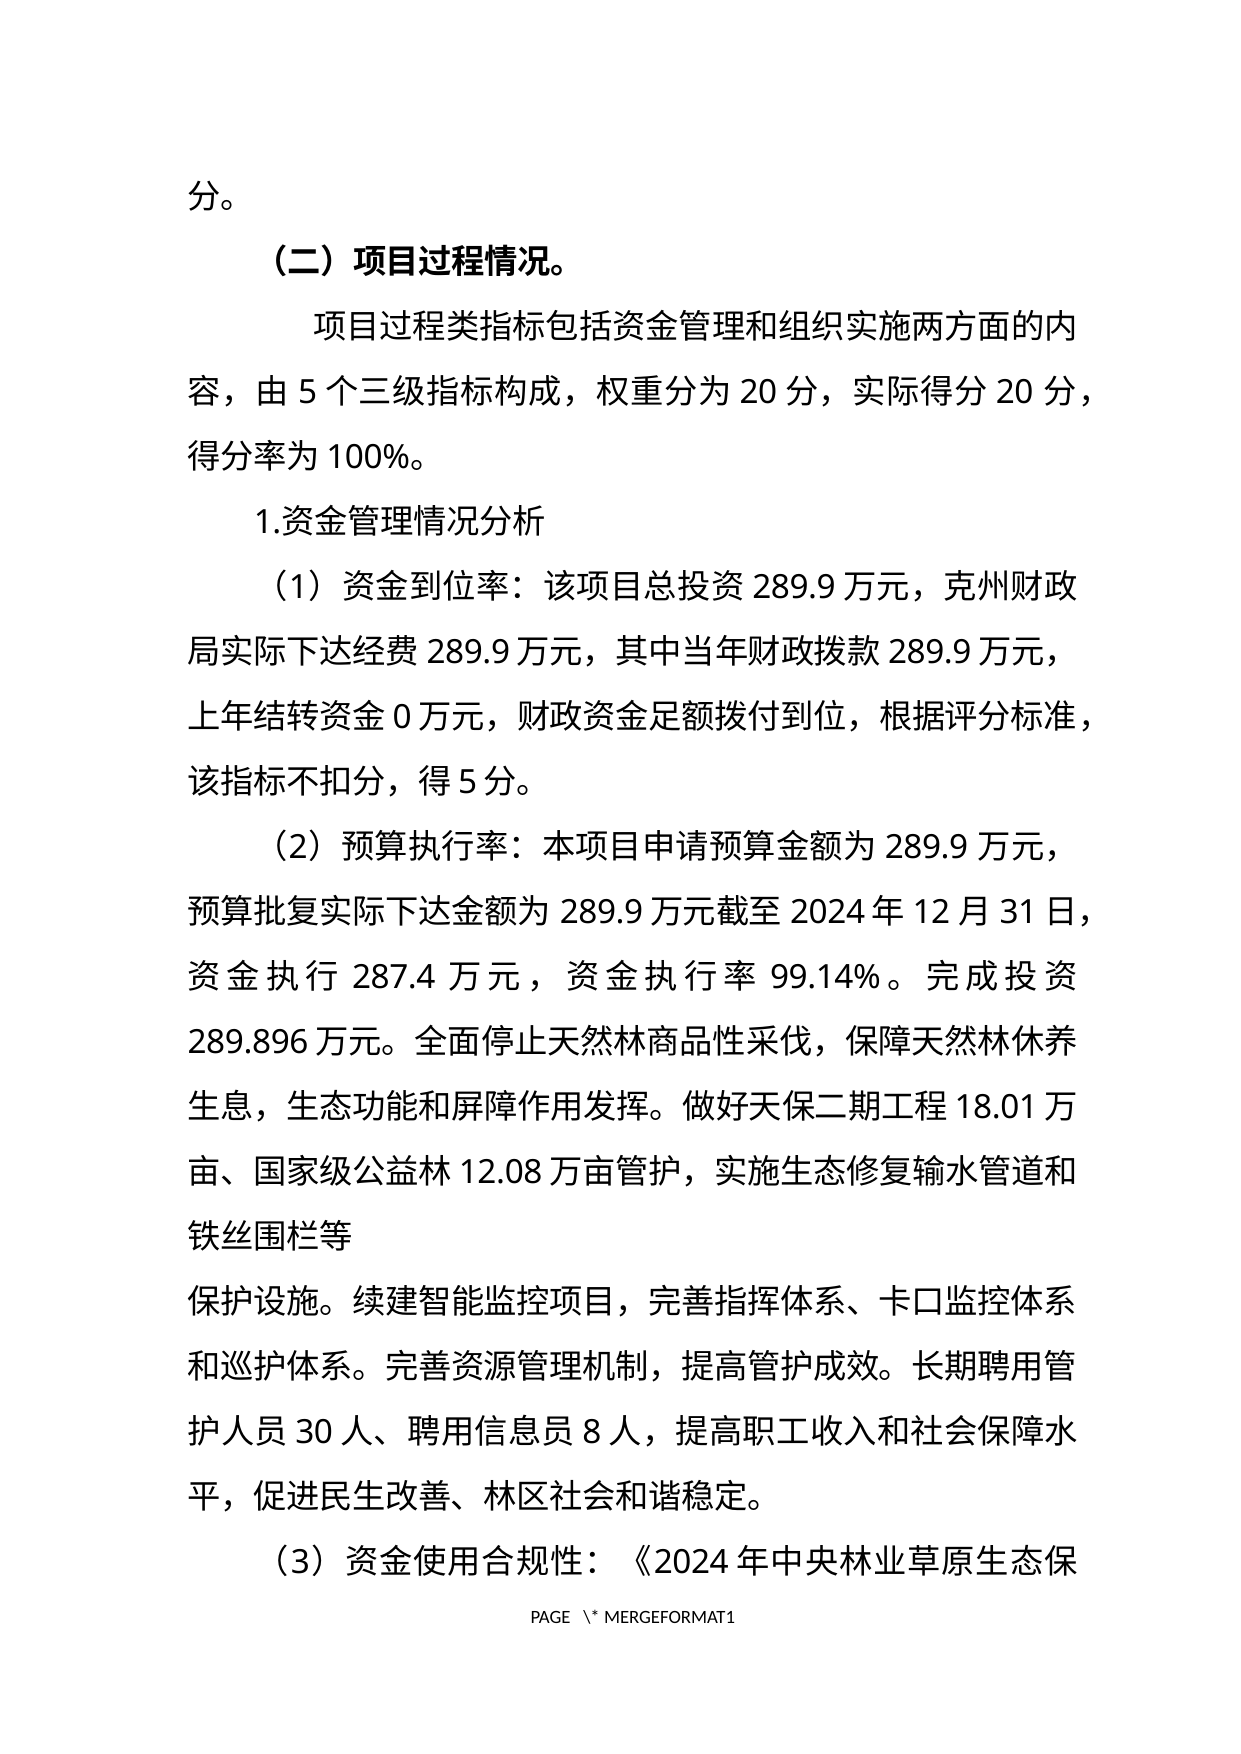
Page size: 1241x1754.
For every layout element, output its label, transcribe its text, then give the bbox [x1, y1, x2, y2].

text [187, 292, 1078, 1592]
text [187, 162, 1078, 227]
text （二）项目过程情况。 [187, 227, 1078, 292]
